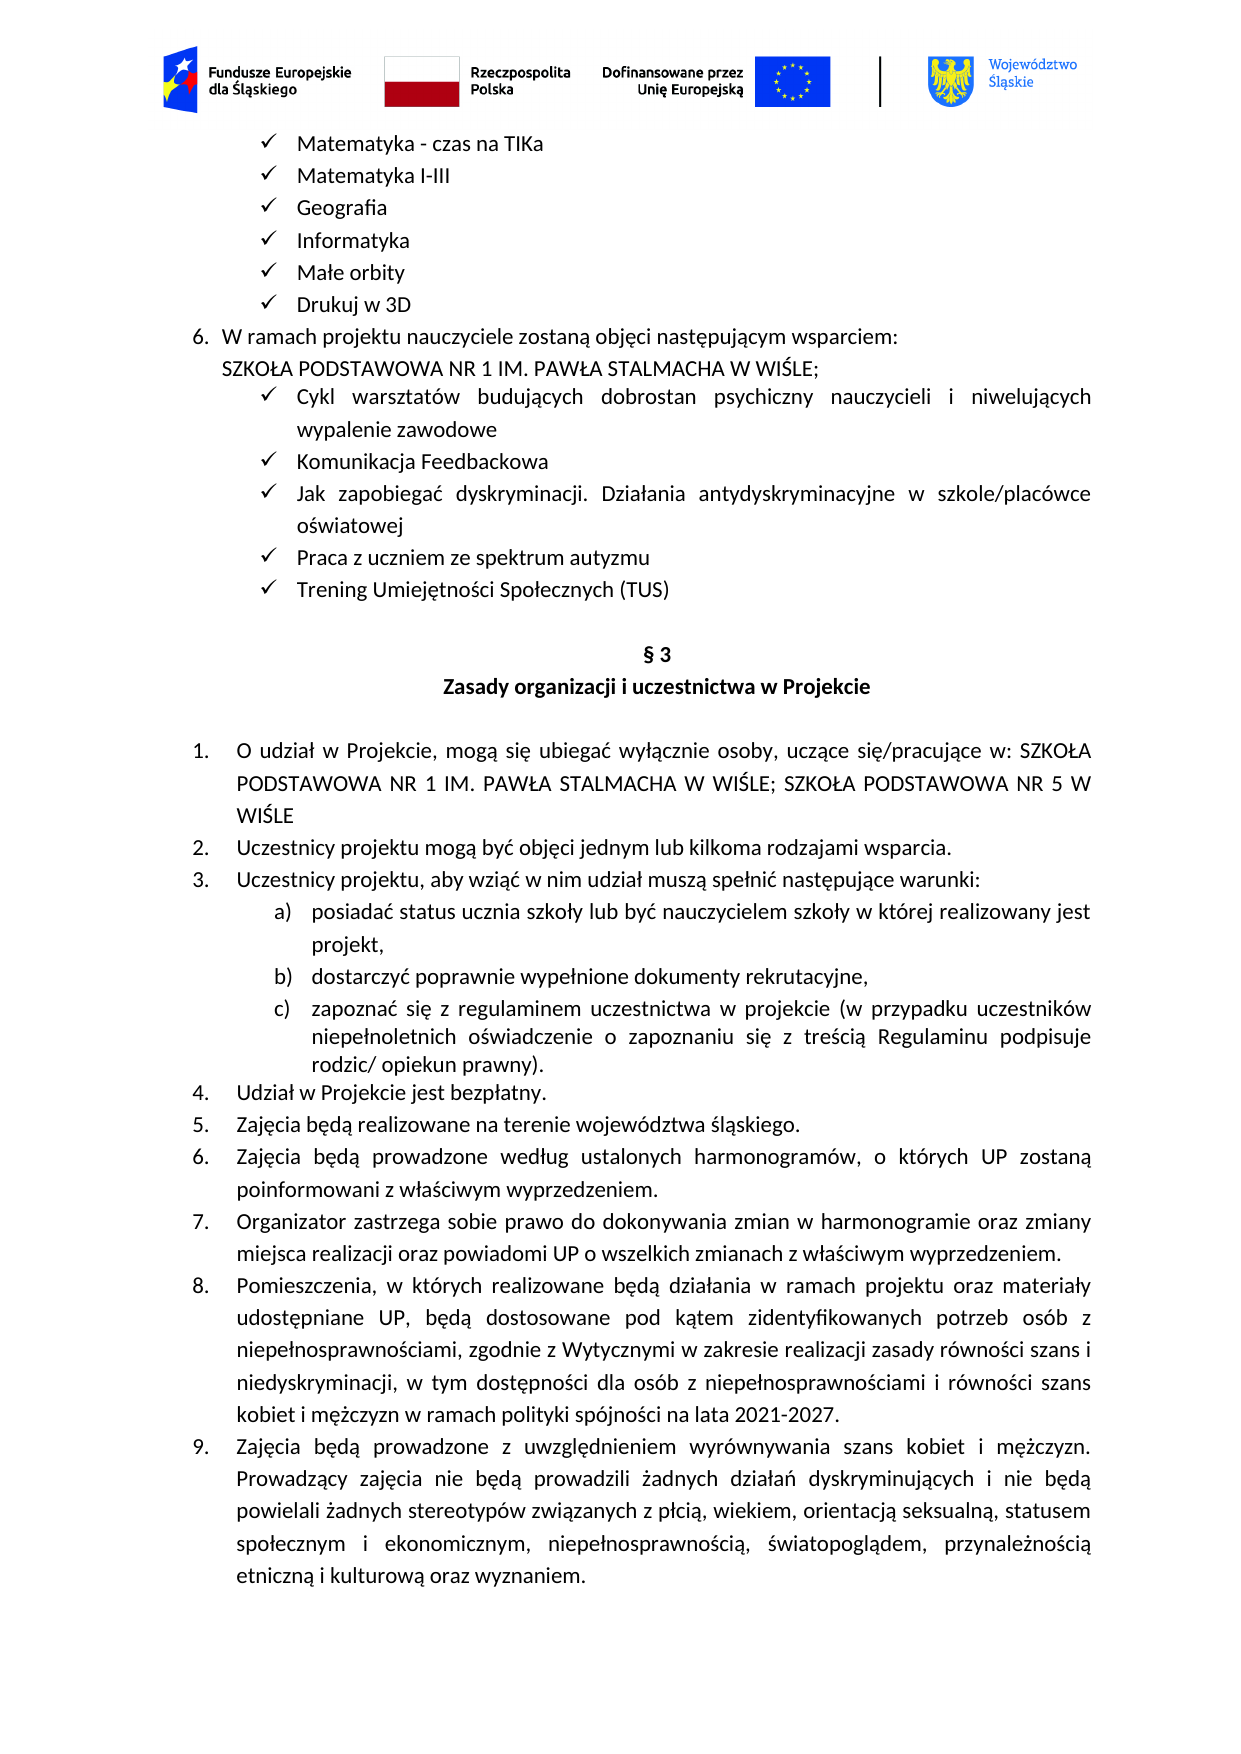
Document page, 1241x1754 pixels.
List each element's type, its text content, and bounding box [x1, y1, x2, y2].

text SZKOŁA PODSTAWOWA NR 1 IM. PAWŁA STALMACHA W WIŚLE; [222, 354, 1092, 382]
picture [147, 29, 1093, 130]
list O udział w Projekcie, mogą się ubiegać wyłącznie osoby, uczące się/pracujące w: SZKOŁA PODSTAWOWA NR 1 IM. PAWŁA STALMACHA W WIŚLE; SZKOŁA PODSTAWOWA NR 5 W WIŚLE [192, 737, 1092, 829]
list dostarczyć poprawnie wypełnione dokumenty rekrutacyjne, [274, 962, 1092, 990]
list Zajęcia będą realizowane na terenie województwa śląskiego. [192, 1110, 1092, 1138]
list Zajęcia będą prowadzone według ustalonych harmonogramów, o których UP zostaną poinformowani z właściwym wyprzedzeniem. [192, 1142, 1092, 1203]
list Pomieszczenia, w których realizowane będą działania w ramach projektu oraz materiały udostępniane UP, będą dostosowane pod kątem zidentyfikowanych potrzeb osób z niepełnosprawnościami, zgodnie z Wytycznymi w zakresie realizacji zasady równości szans i niedyskryminacji, w tym dostępności dla osób z niepełnosprawnościami i równości szans kobiet i mężczyzn w ramach polityki spójności na lata 2021-2027. [192, 1271, 1092, 1428]
list Praca z uczniem ze spektrum autyzmu [259, 543, 1092, 571]
list Trening Umiejętności Społecznych (TUS) [259, 576, 1092, 604]
list § 3 [222, 640, 1092, 668]
list Uczestnicy projektu mogą być objęci jednym lub kilkoma rodzajami wsparcia. [192, 833, 1092, 861]
list Zasady organizacji i uczestnictwa w Projekcie [222, 672, 1092, 700]
list zapoznać się z regulaminem uczestnictwa w projekcie (w przypadku uczestników niepełnoletnich oświadczenie o zapoznaniu się z treścią Regulaminu podpisuje rodzic/ opiekun prawny). [274, 994, 1092, 1078]
list Matematyka I-III [259, 161, 1092, 189]
list W ramach projektu nauczyciele zostaną objęci następującym wsparciem: [192, 322, 1092, 350]
list Drukuj w 3D [259, 290, 1092, 318]
list Informatyka [259, 226, 1092, 254]
list Organizator zastrzega sobie prawo do dokonywania zmian w harmonogramie oraz zmiany miejsca realizacji oraz powiadomi UP o wszelkich zmianach z właściwym wyprzedzeniem. [192, 1207, 1092, 1267]
list Geografia [259, 193, 1092, 222]
list Matematyka - czas na TIKa [259, 130, 1092, 157]
list Komunikacja Feedbackowa [259, 447, 1092, 475]
list Udział w Projekcie jest bezpłatny. [192, 1078, 1092, 1106]
list Cykl warsztatów budujących dobrostan psychiczny nauczycieli i niwelujących wypalenie zawodowe [259, 382, 1092, 443]
list Jak zapobiegać dyskryminacji. Działania antydyskryminacyjne w szkole/placówce oświatowej [259, 479, 1092, 539]
list Małe orbity [259, 258, 1092, 286]
list Uczestnicy projektu, aby wziąć w nim udział muszą spełnić następujące warunki: [192, 865, 1092, 893]
list posiadać status ucznia szkoły lub być nauczycielem szkoły w której realizowany jest projekt, [274, 897, 1092, 958]
list Zajęcia będą prowadzone z uwzględnieniem wyrównywania szans kobiet i mężczyzn. Prowadzący zajęcia nie będą prowadzili żadnych działań dyskryminujących i nie będą powielali żadnych stereotypów związanych z płcią, wiekiem, orientacją seksualną, statusem społecznym i ekonomicznym, niepełnosprawnością, światopoglądem, przynależnością etniczną i kulturową oraz wyznaniem. [192, 1432, 1092, 1589]
